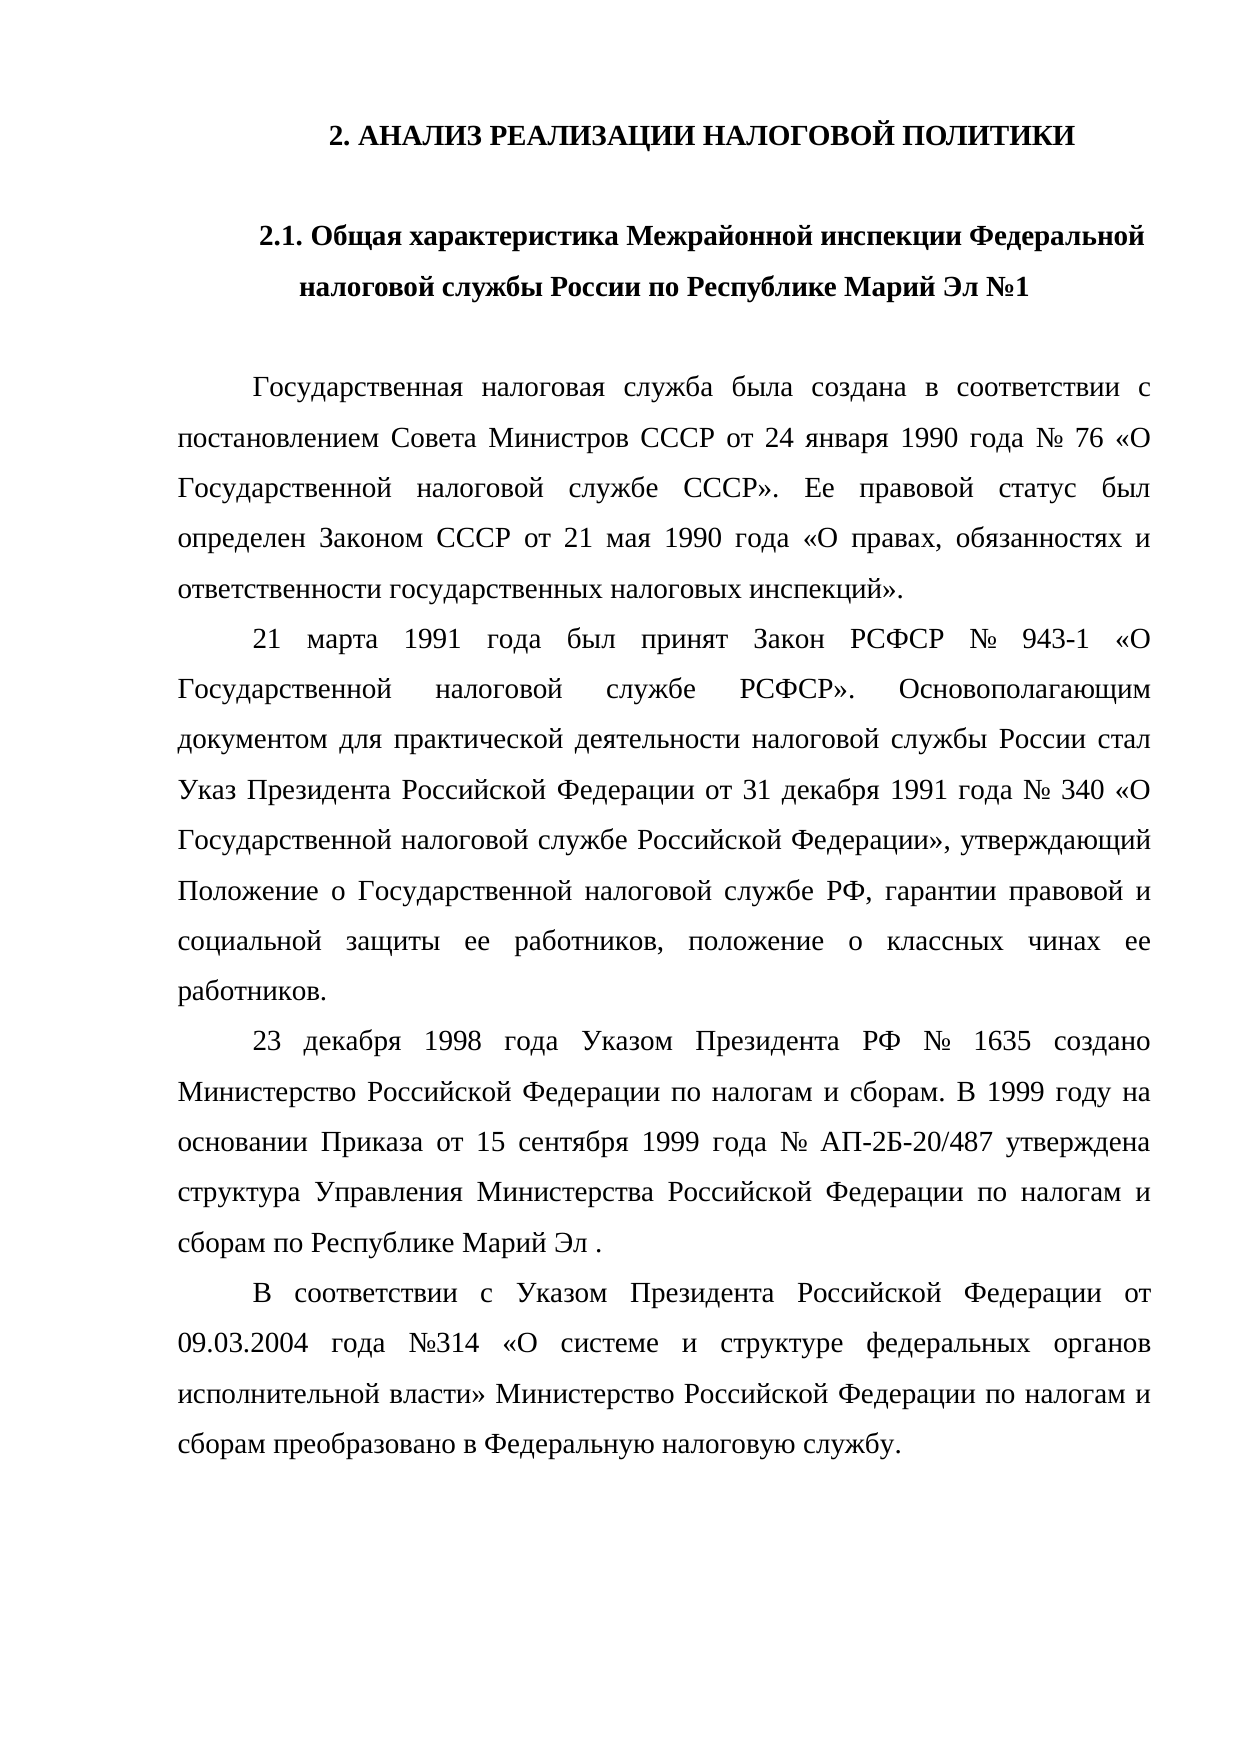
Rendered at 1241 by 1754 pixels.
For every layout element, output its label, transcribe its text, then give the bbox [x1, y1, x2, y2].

subtitle 2. Анализ реализации налоговой политики [177, 118, 1152, 152]
text В соответствии с Указом Президента Российской Федерации от 09.03.2004 года №314 «О системе и структуре федеральных органов исполнительной власти» Министерство Российской Федерации по налогам и сборам преобразовано в Федеральную налоговую службу. [177, 1275, 1152, 1460]
subtitle 2.1. Общая характеристика Межрайонной инспекции Федеральной налоговой службы России по Республике Марий Эл №1 [177, 219, 1152, 303]
text 23 декабря 1998 года Указом Президента РФ № 1635 создано Министерство Российской Федерации по налогам и сборам. В 1999 году на основании Приказа от 15 сентября 1999 года № АП-2Б-20/487 утверждена структура Управления Министерства Российской Федерации по налогам и сборам по Республике Марий Эл . [177, 1024, 1152, 1258]
text 21 марта 1991 года был принят Закон РСФСР № 943-1 «О Государственной налоговой службе РСФСР». Основополагающим документом для практической деятельности налоговой службы России стал Указ Президента Российской Федерации от 31 декабря 1991 года № 340 «О Государственной налоговой службе Российской Федерации», утверждающий Положение о Государственной налоговой службе РФ, гарантии правовой и социальной защиты ее работников, положение о классных чинах ее работников. [177, 621, 1152, 1007]
text Государственная налоговая служба была создана в соответствии с постановлением Совета Министров СССР от 24 января 1990 года № 76 «О Государственной налоговой службе СССР». Ее правовой статус был определен Законом СССР от 21 мая 1990 года «О правах, обязанностях и ответственности государственных налоговых инспекций». [177, 370, 1152, 604]
